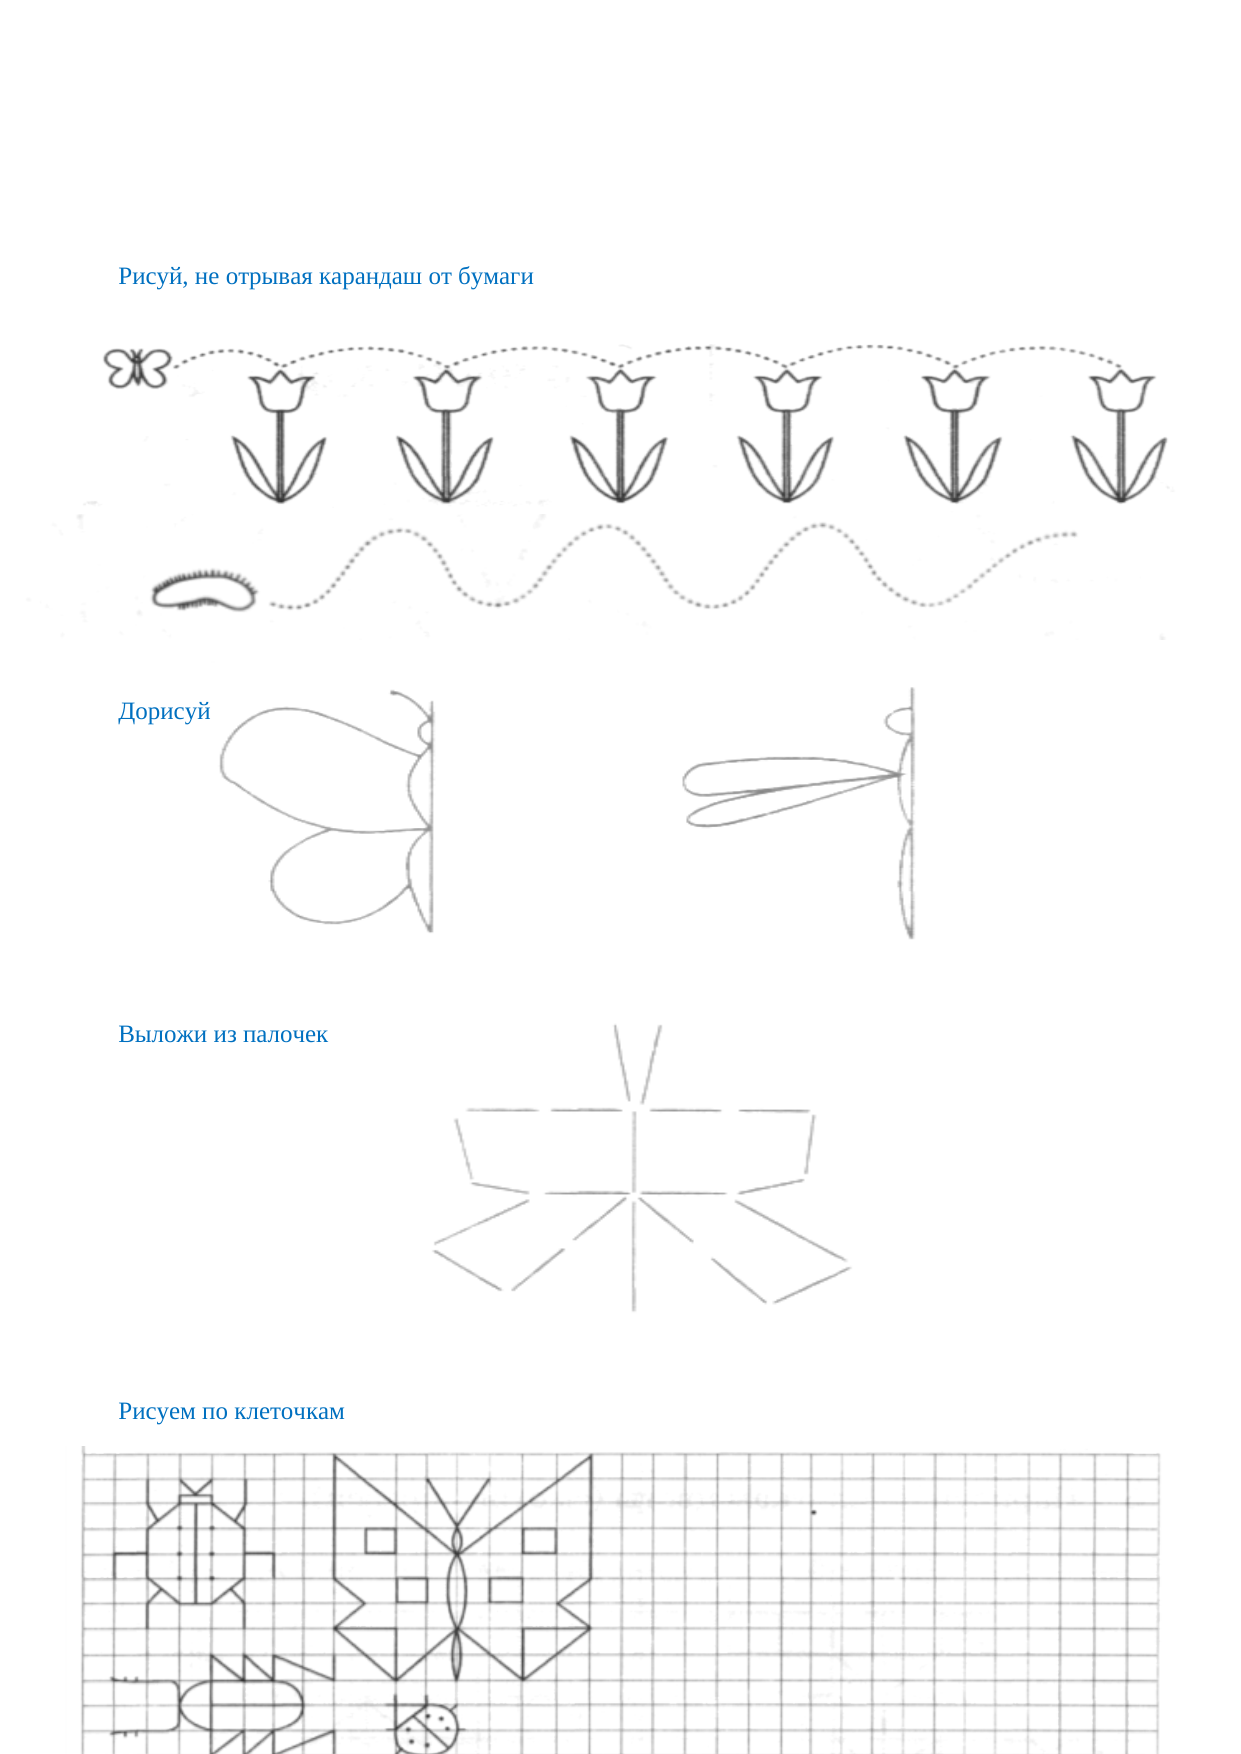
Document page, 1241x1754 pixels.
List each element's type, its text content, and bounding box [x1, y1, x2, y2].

text Дорисуй [118, 696, 1152, 725]
text Рисуем по клеточкам [118, 1396, 1152, 1425]
text Рисуй, не отрывая карандаш от бумаги [118, 261, 1152, 290]
text Выложи из палочек [118, 1019, 1152, 1048]
